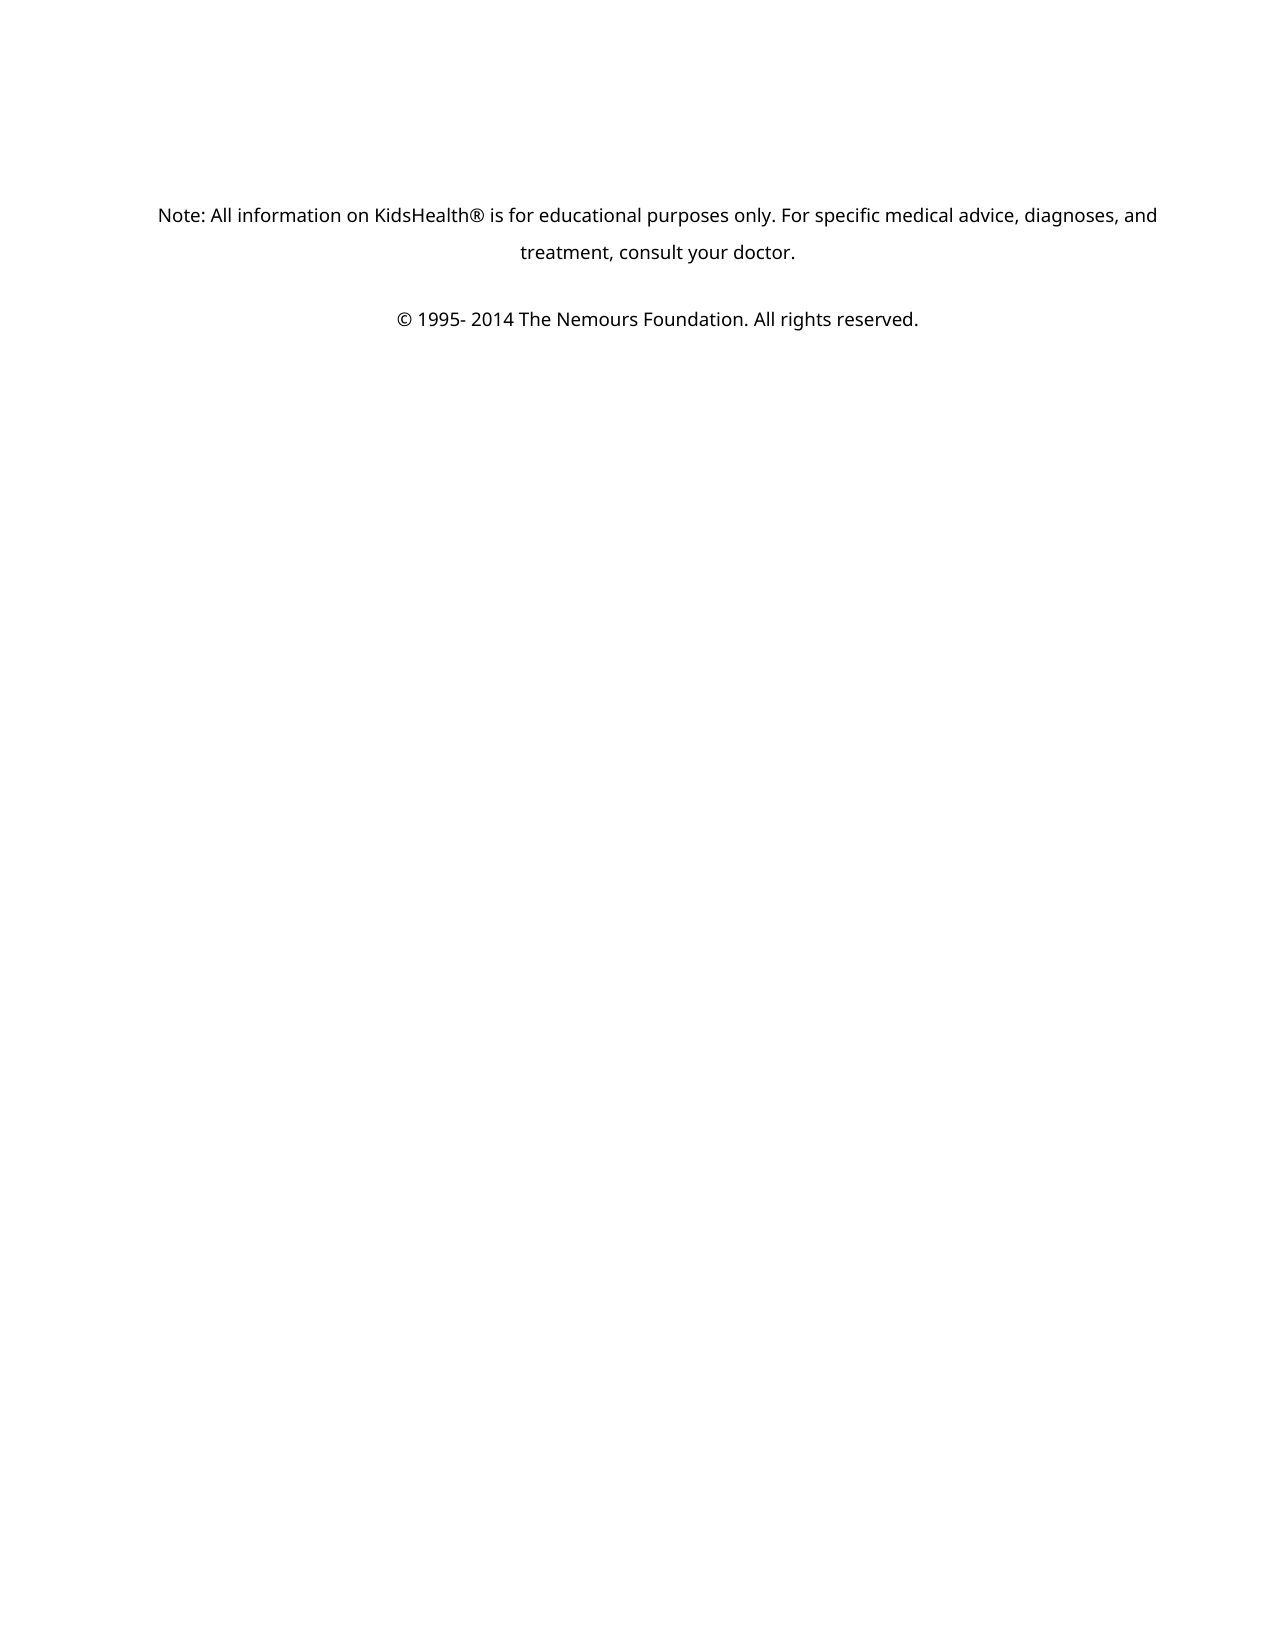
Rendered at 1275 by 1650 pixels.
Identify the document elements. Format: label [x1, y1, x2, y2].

table_cell [150, 150, 1166, 333]
